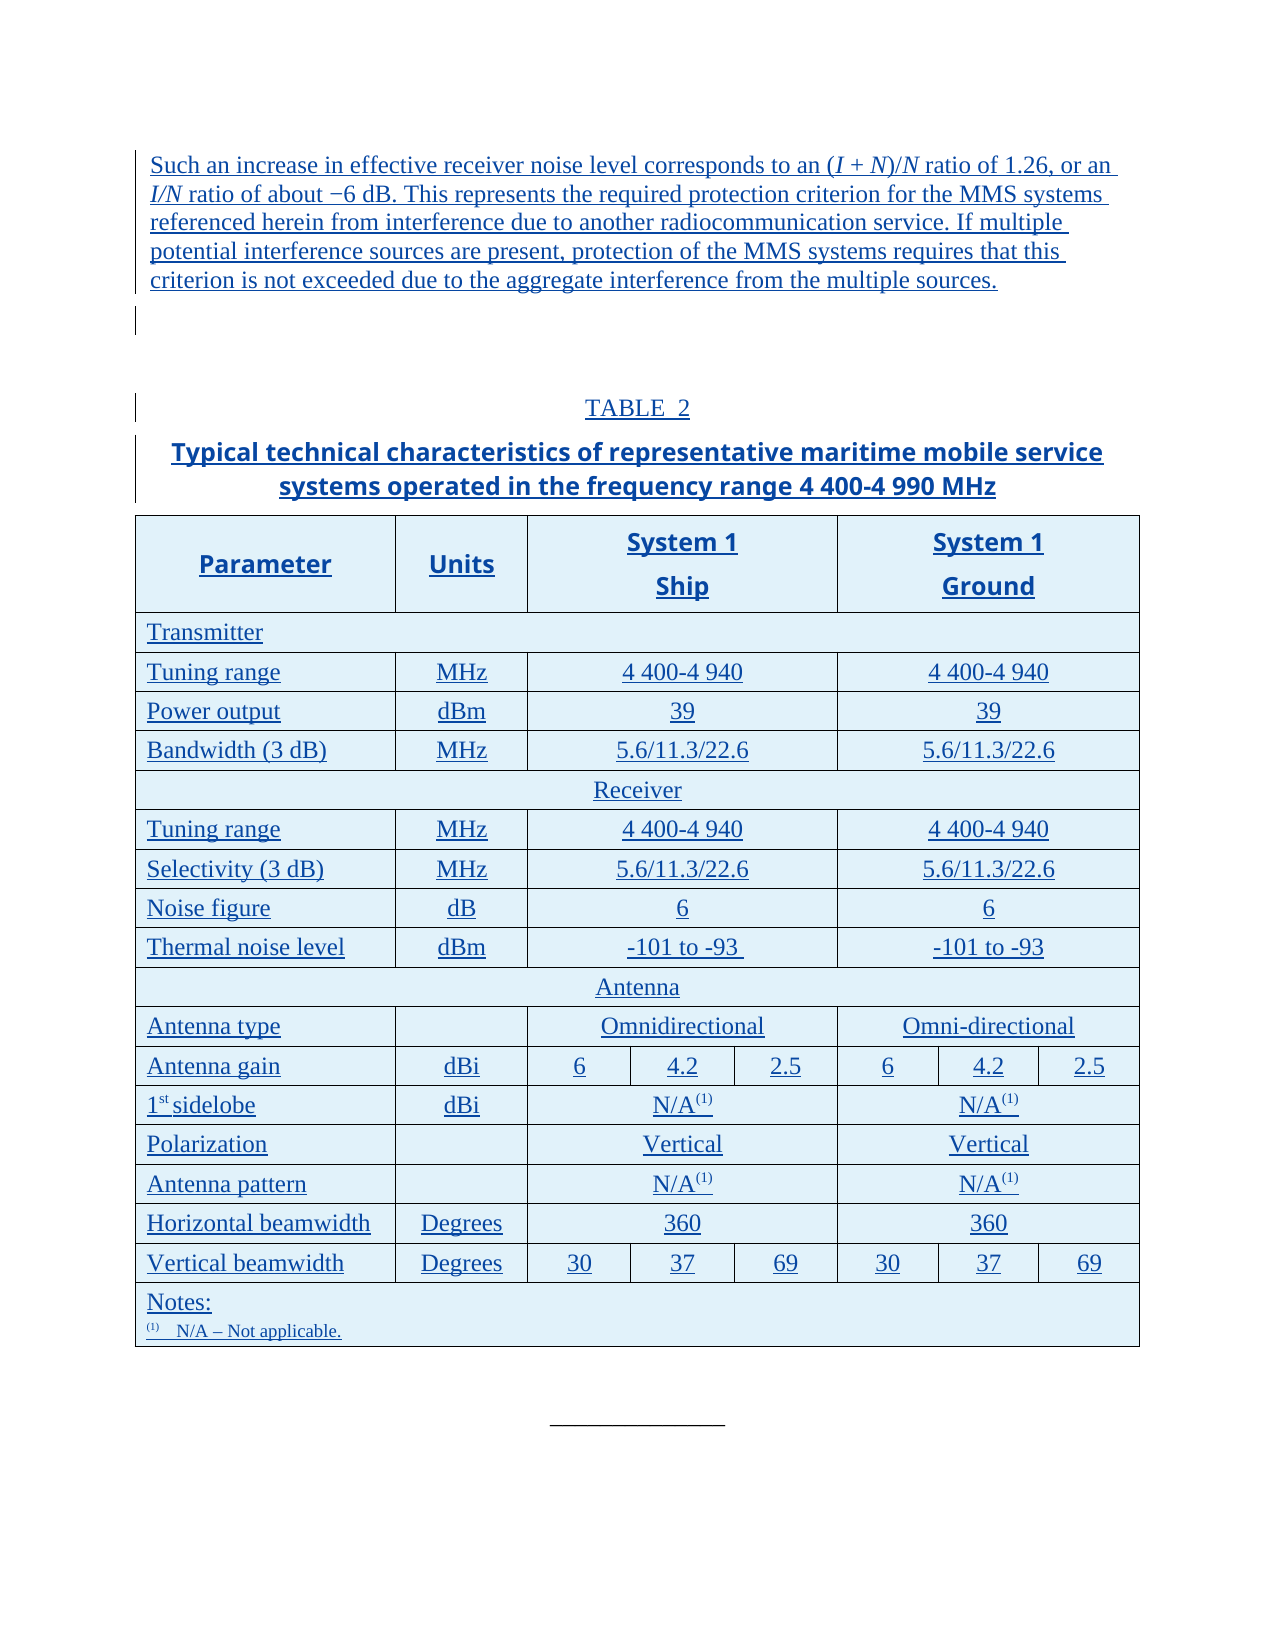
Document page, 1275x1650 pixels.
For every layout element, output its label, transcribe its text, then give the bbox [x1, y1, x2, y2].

text ______________ [150, 1400, 1125, 1429]
